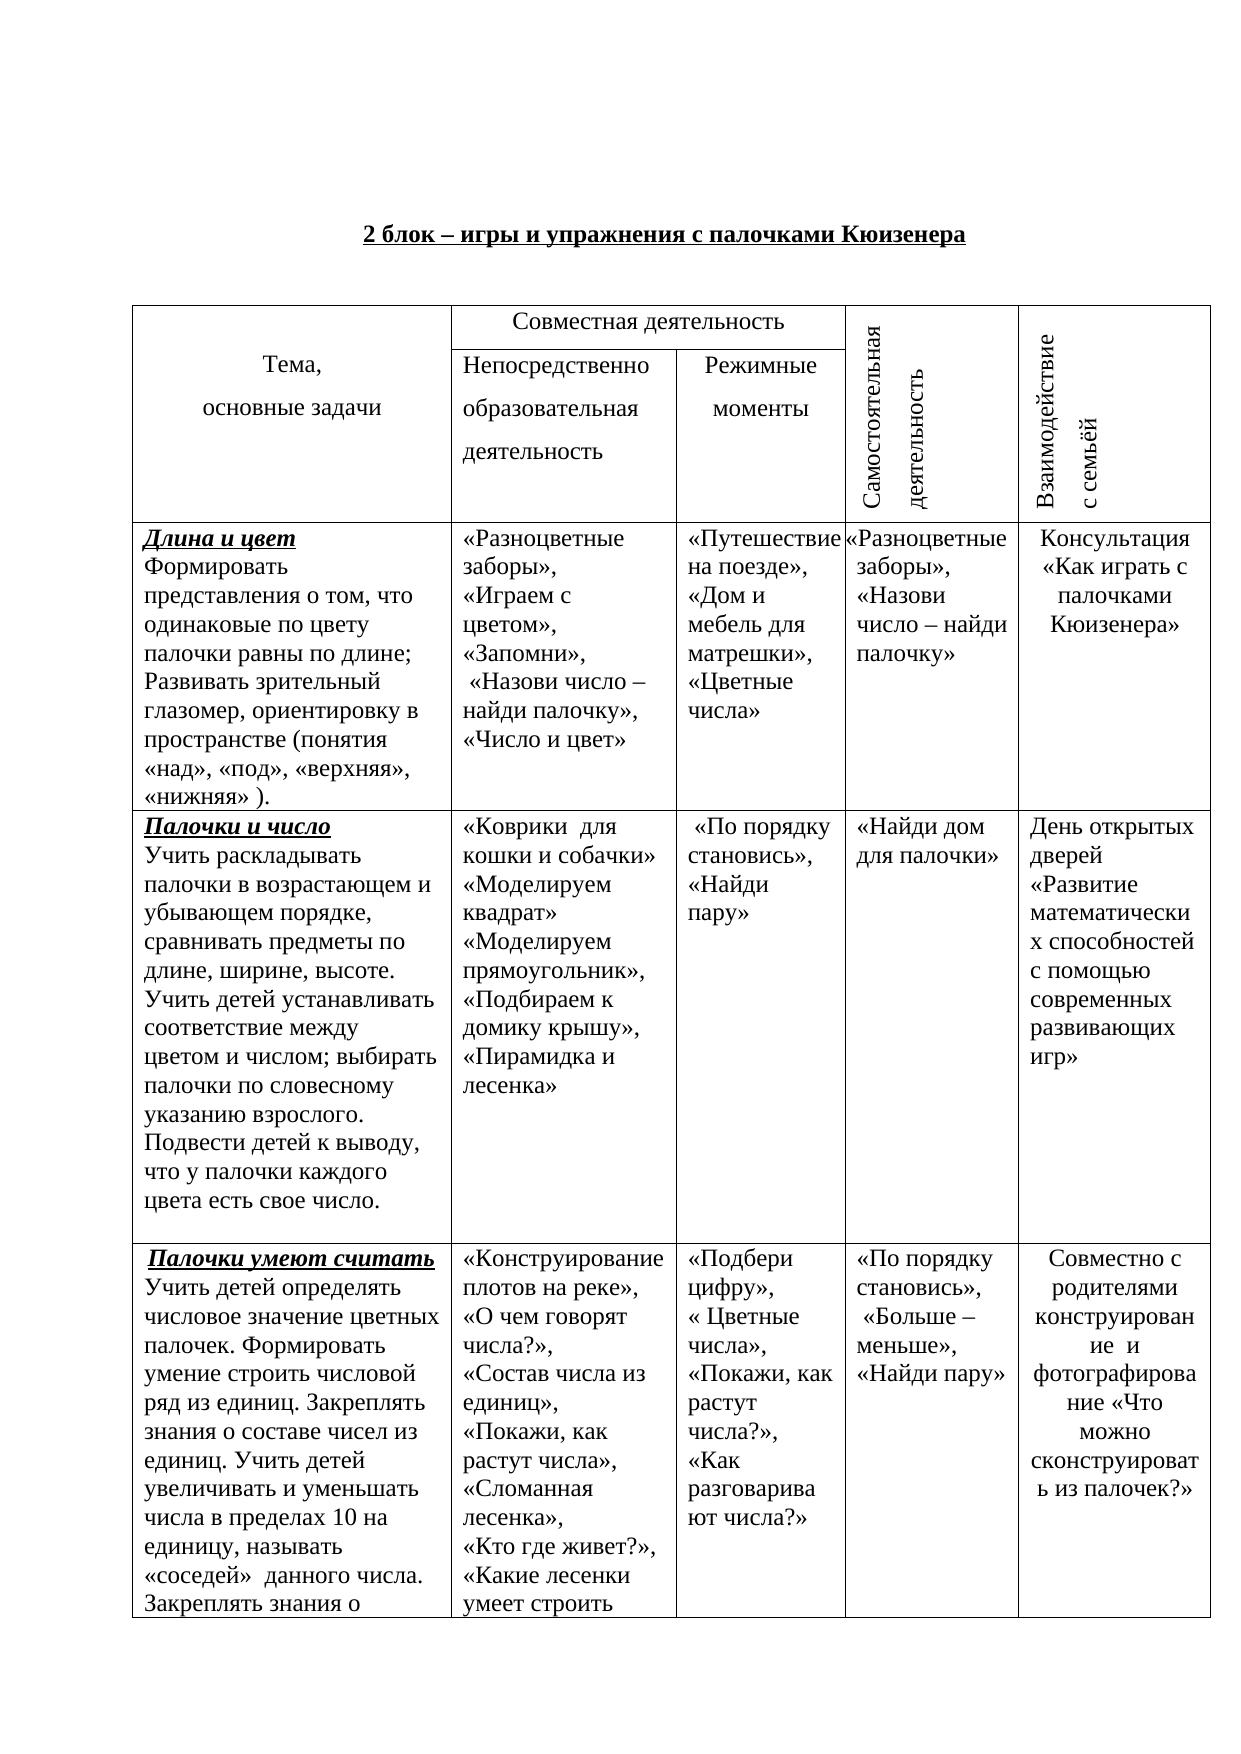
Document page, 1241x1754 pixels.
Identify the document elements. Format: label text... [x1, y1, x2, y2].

table_cell «Путешествие на поезде», «Дом и мебель для матрешки», «Цветные числа» [677, 523, 845, 810]
table_header Совместная деятельность [452, 306, 845, 349]
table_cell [452, 1244, 676, 1617]
table_cell «Коврики для кошки и собачки» «Моделируем квадрат» «Моделируем прямоугольник», «Подбираем к домику крышу», «Пирамидка и лесенка» [452, 811, 676, 1242]
table_cell Длина и цвет Формировать представления о том, что одинаковые по цвету палочки равны по длине; Развивать зрительный глазомер, ориентировку в пространстве (понятия «над», «под», «верхняя», «нижняя» ). [133, 523, 451, 810]
table_cell «Найди дом для палочки» [846, 811, 1018, 1242]
table_header Тема, основные задачи [133, 306, 451, 522]
table_cell «Разноцветные заборы», «Играем с цветом», «Запомни», «Назови число – найди палочку», «Число и цвет» [452, 523, 676, 810]
table_cell Режимные моменты [677, 350, 845, 522]
table_cell «Разноцветные заборы», «Назови число – найди палочку» [846, 523, 1018, 810]
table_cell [1019, 1244, 1210, 1617]
table_cell День открытых дверей «Развитие математических способностей с помощью современных развивающих игр» [1019, 811, 1210, 1242]
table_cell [846, 1244, 1018, 1617]
table_cell «По порядку становись», «Найди пару» [677, 811, 845, 1242]
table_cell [133, 1244, 451, 1617]
text 2 блок – игры и упражнения с палочками Кюизенера [177, 219, 1152, 247]
table_cell Непосредственно образовательная деятельность [452, 350, 676, 522]
table_cell Палочки и число Учить раскладывать палочки в возрастающем и убывающем порядке, сравнивать предметы по длине, ширине, высоте. Учить детей устанавливать соответствие между цветом и числом; выбирать палочки по словесному указанию взрослого. Подвести детей к выводу, что у палочки каждого цвета есть свое число. [133, 811, 451, 1242]
table_header Взаимодействие с семьёй [1019, 306, 1210, 522]
table_header Самостоятельная деятельность [846, 306, 1018, 522]
table_cell Консультация «Как играть с палочками Кюизенера» [1019, 523, 1210, 810]
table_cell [677, 1244, 845, 1617]
